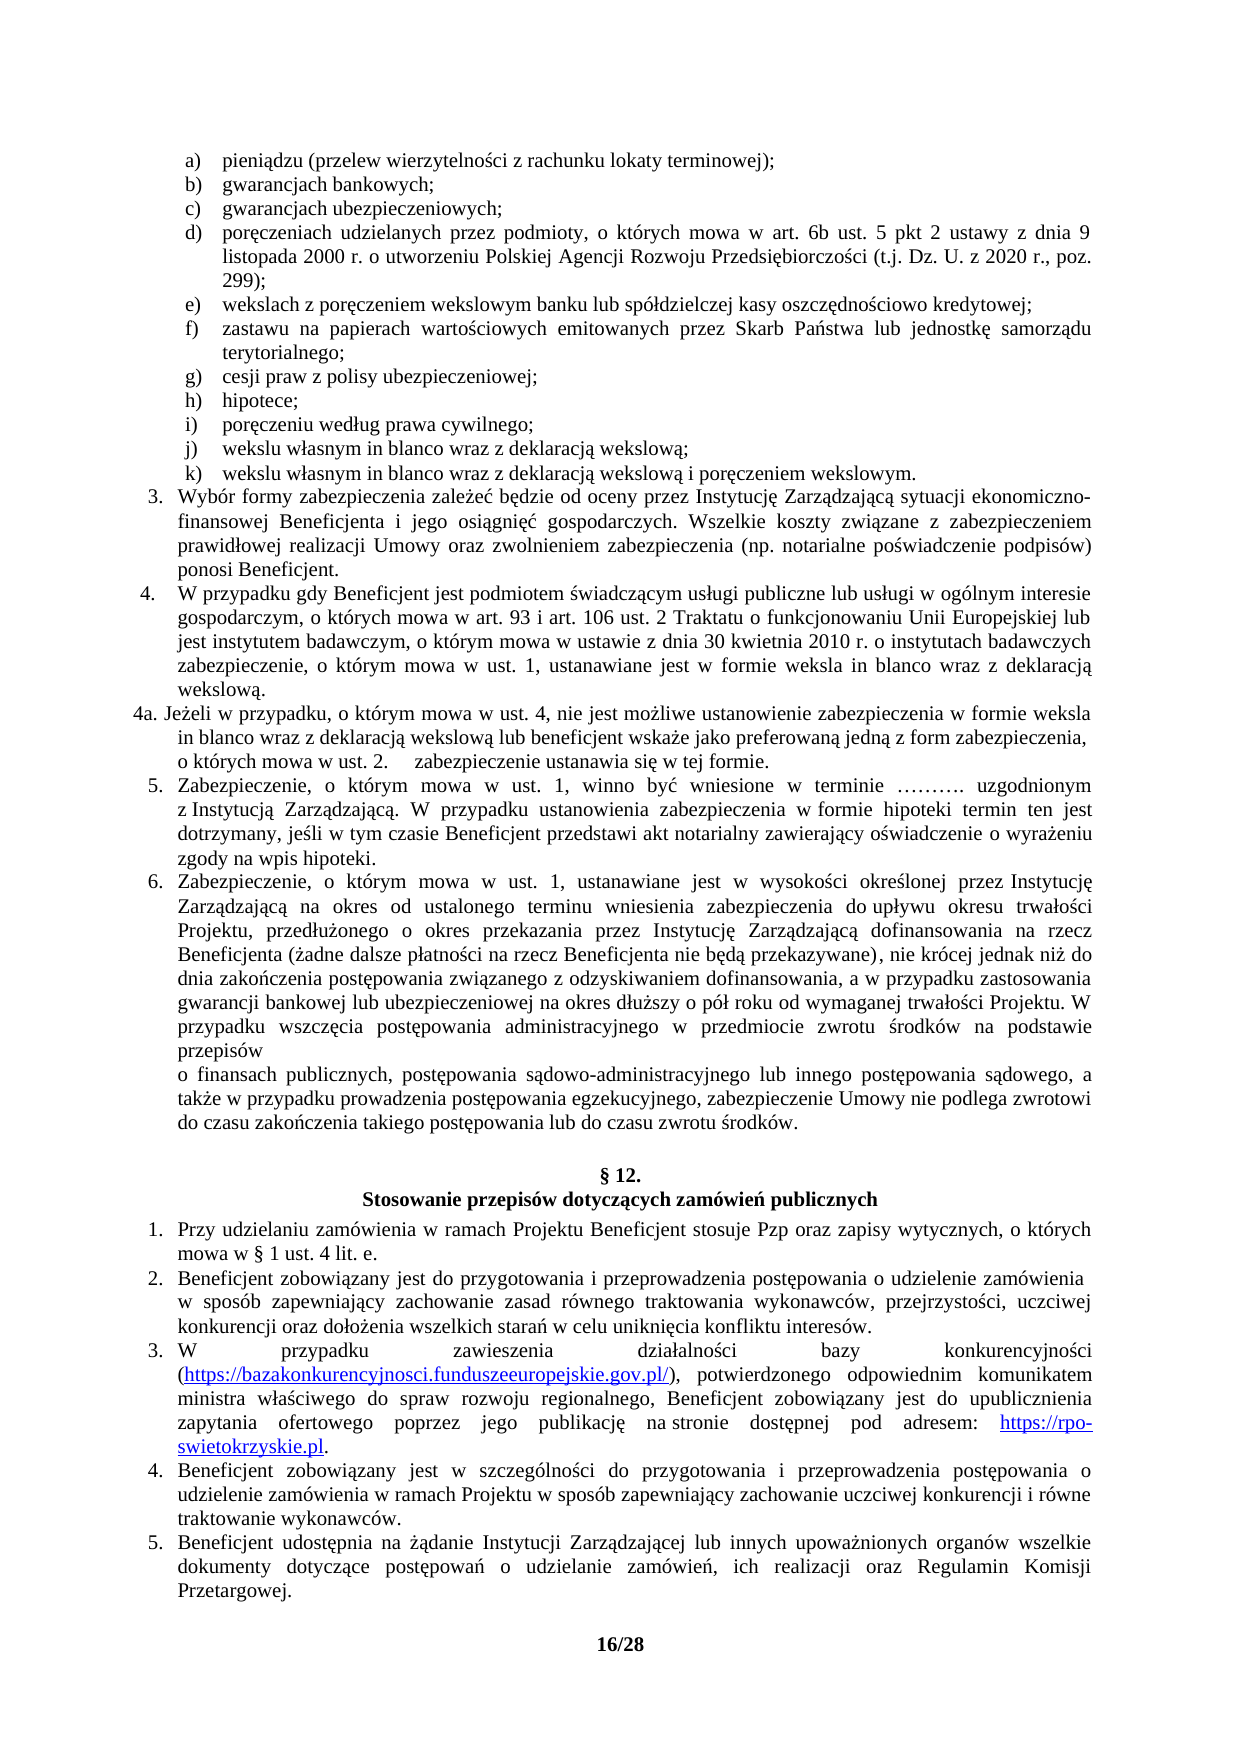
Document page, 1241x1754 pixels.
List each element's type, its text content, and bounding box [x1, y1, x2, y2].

list poręczeniach udzielanych przez podmioty, o których mowa w art. 6b ust. 5 pkt 2 ustawy z dnia 9 listopada 2000 r. o utworzeniu Polskiej Agencji Rozwoju Przedsiębiorczości (t.j. Dz. U. z 2020 r., poz. 299); [185, 220, 1093, 292]
subtitle § 12. Stosowanie przepisów dotyczących zamówień publicznych [148, 1163, 1093, 1211]
list cesji praw z polisy ubezpieczeniowej; [185, 364, 1093, 388]
list Beneficjent zobowiązany jest do przygotowania i przeprowadzenia postępowania o udzielenie zamówienia w sposób zapewniający zachowanie zasad równego traktowania wykonawców, przejrzystości, uczciwej konkurencji oraz dołożenia wszelkich starań w celu uniknięcia konfliktu interesów. [148, 1265, 1093, 1338]
list Wybór formy zabezpieczenia zależeć będzie od oceny przez Instytucję Zarządzającą sytuacji ekonomiczno-finansowej Beneficjenta i jego osiągnięć gospodarczych. Wszelkie koszty związane z zabezpieczeniem prawidłowej realizacji Umowy oraz zwolnieniem zabezpieczenia (np. notarialne poświadczenie podpisów) ponosi Beneficjent. [148, 484, 1093, 581]
list pieniądzu (przelew wierzytelności z rachunku lokaty terminowej); [185, 148, 1093, 172]
list hipotece; [185, 388, 1093, 412]
list zastawu na papierach wartościowych emitowanych przez Skarb Państwa lub jednostkę samorządu terytorialnego; [185, 316, 1093, 364]
list Zabezpieczenie, o którym mowa w ust. 1, ustanawiane jest w wysokości określonej przez Instytucję Zarządzającą na okres od ustalonego terminu wniesienia zabezpieczenia do upływu okresu trwałości Projektu, przedłużonego o okres przekazania przez Instytucję Zarządzającą dofinansowania na rzecz Beneficjenta (żadne dalsze płatności na rzecz Beneficjenta nie będą przekazywane), nie krócej jednak niż do dnia zakończenia postępowania związanego z odzyskiwaniem dofinansowania, a w przypadku zastosowania gwarancji bankowej lub ubezpieczeniowej na okres dłuższy o pół roku od wymaganej trwałości Projektu. W przypadku wszczęcia postępowania administracyjnego w przedmiocie zwrotu środków na podstawie przepisów o finansach publicznych, postępowania sądowo-administracyjnego lub innego postępowania sądowego, a także w przypadku prowadzenia postępowania egzekucyjnego, zabezpieczenie Umowy nie podlega zwrotowi do czasu zakończenia takiego postępowania lub do czasu zwrotu środków. [148, 869, 1093, 1134]
list Przy udzielaniu zamówienia w ramach Projektu Beneficjent stosuje Pzp oraz zapisy wytycznych, o których mowa w § 1 ust. 4 lit. e. [148, 1217, 1093, 1265]
text 4a. Jeżeli w przypadku, o którym mowa w ust. 4, nie jest możliwe ustanowienie zabezpieczenia w formie weksla in blanco wraz z deklaracją wekslową lub beneficjent wskaże jako preferowaną jedną z form zabezpieczenia, o których mowa w ust. 2. zabezpieczenie ustanawia się w tej formie. [133, 701, 1093, 773]
list Zabezpieczenie, o którym mowa w ust. 1, winno być wniesione w terminie ………. uzgodnionym z Instytucją Zarządzającą. W przypadku ustanowienia zabezpieczenia w formie hipoteki termin ten jest dotrzymany, jeśli w tym czasie Beneficjent przedstawi akt notarialny zawierający oświadczenie o wyrażeniu zgody na wpis hipoteki. [148, 773, 1093, 869]
list gwarancjach bankowych; [185, 172, 1093, 196]
list gwarancjach ubezpieczeniowych; [185, 196, 1093, 220]
list Beneficjent zobowiązany jest w szczególności do przygotowania i przeprowadzenia postępowania o udzielenie zamówienia w ramach Projektu w sposób zapewniający zachowanie uczciwej konkurencji i równe traktowanie wykonawców. [148, 1458, 1093, 1530]
list wekslu własnym in blanco wraz z deklaracją wekslową i poręczeniem wekslowym. [185, 460, 1093, 484]
list wekslach z poręczeniem wekslowym banku lub spółdzielczej kasy oszczędnościowo kredytowej; [185, 292, 1093, 316]
list Beneficjent udostępnia na żądanie Instytucji Zarządzającej lub innych upoważnionych organów wszelkie dokumenty dotyczące postępowań o udzielanie zamówień, ich realizacji oraz Regulamin Komisji Przetargowej. [148, 1530, 1093, 1602]
list W przypadku zawieszenia działalności bazy konkurencyjności (https://bazakonkurencyjnosci.funduszeeuropejskie.gov.pl/), potwierdzonego odpowiednim komunikatem ministra właściwego do spraw rozwoju regionalnego, Beneficjent zobowiązany jest do upublicznienia zapytania ofertowego poprzez jego publikację na stronie dostępnej pod adresem: https://rpo-swietokrzyskie.pl. [148, 1338, 1093, 1458]
list wekslu własnym in blanco wraz z deklaracją wekslową; [185, 436, 1093, 460]
list poręczeniu według prawa cywilnego; [185, 412, 1093, 436]
list W przypadku gdy Beneficjent jest podmiotem świadczącym usługi publiczne lub usługi w ogólnym interesie gospodarczym, o których mowa w art. 93 i art. 106 ust. 2 Traktatu o funkcjonowaniu Unii Europejskiej lub jest instytutem badawczym, o którym mowa w ustawie z dnia 30 kwietnia 2010 r. o instytutach badawczych zabezpieczenie, o którym mowa w ust. 1, ustanawiane jest w formie weksla in blanco wraz z deklaracją wekslową. [140, 581, 1093, 701]
